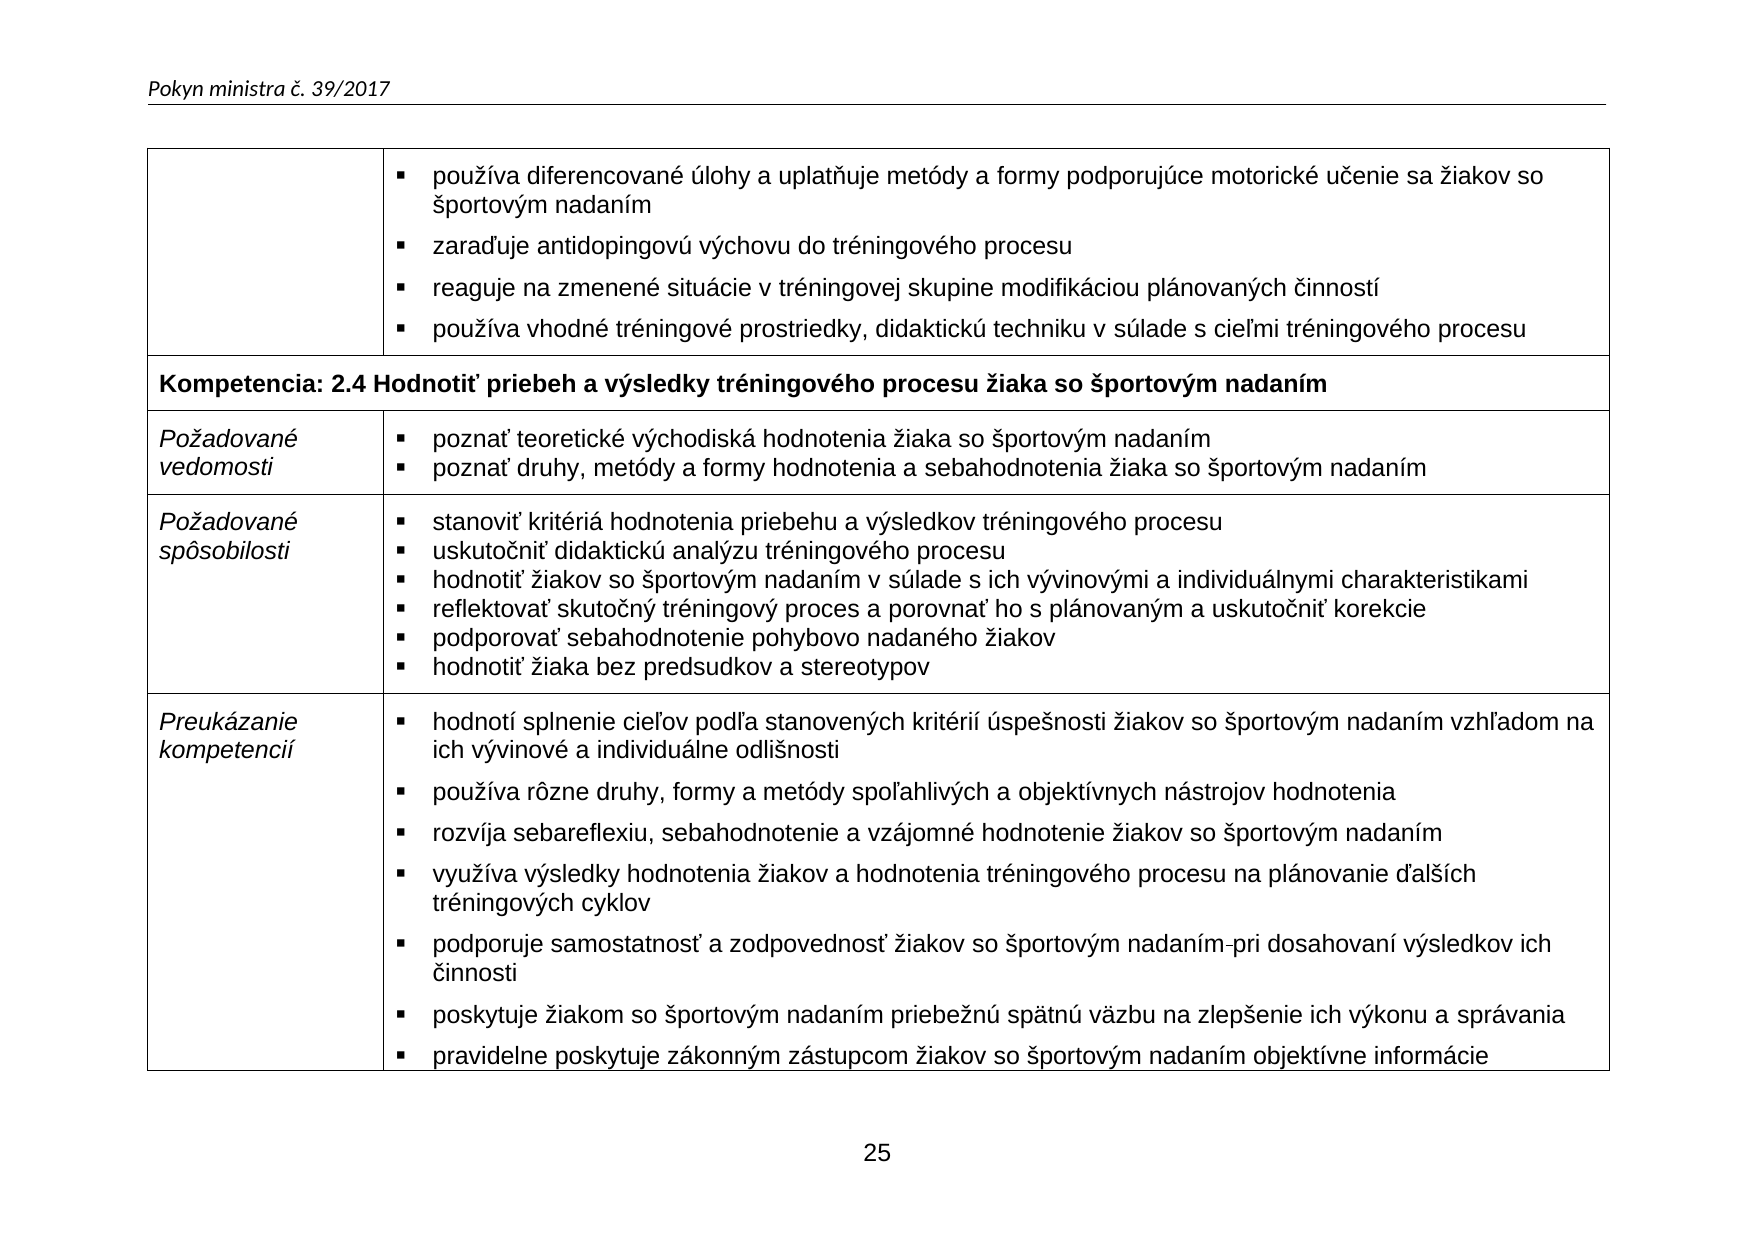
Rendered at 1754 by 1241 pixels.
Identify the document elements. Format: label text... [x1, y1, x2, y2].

table_cell Požadované spôsobilosti [148, 495, 383, 693]
table_cell poznať teoretické východiská hodnotenia žiaka so športovým nadaním poznať druhy, metódy a formy hodnotenia a sebahodnotenia žiaka so športovým nadaním [384, 411, 1609, 494]
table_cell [384, 149, 1609, 355]
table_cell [148, 149, 383, 355]
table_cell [148, 694, 383, 1070]
table_cell Požadované vedomosti [148, 411, 383, 494]
table_cell Kompetencia: 2.4 Hodnotiť priebeh a výsledky tréningového procesu žiaka so športovým nadaním [148, 356, 1609, 410]
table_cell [384, 694, 1609, 1070]
table_cell stanoviť kritériá hodnotenia priebehu a výsledkov tréningového procesu uskutočniť didaktickú analýzu tréningového procesu hodnotiť žiakov so športovým nadaním v súlade s ich vývinovými a individuálnymi charakteristikami reflektovať skutočný tréningový proces a porovnať ho s plánovaným a uskutočniť korekcie podporovať sebahodnotenie pohybovo nadaného žiakov hodnotiť žiaka bez predsudkov a stereotypov [384, 495, 1609, 693]
